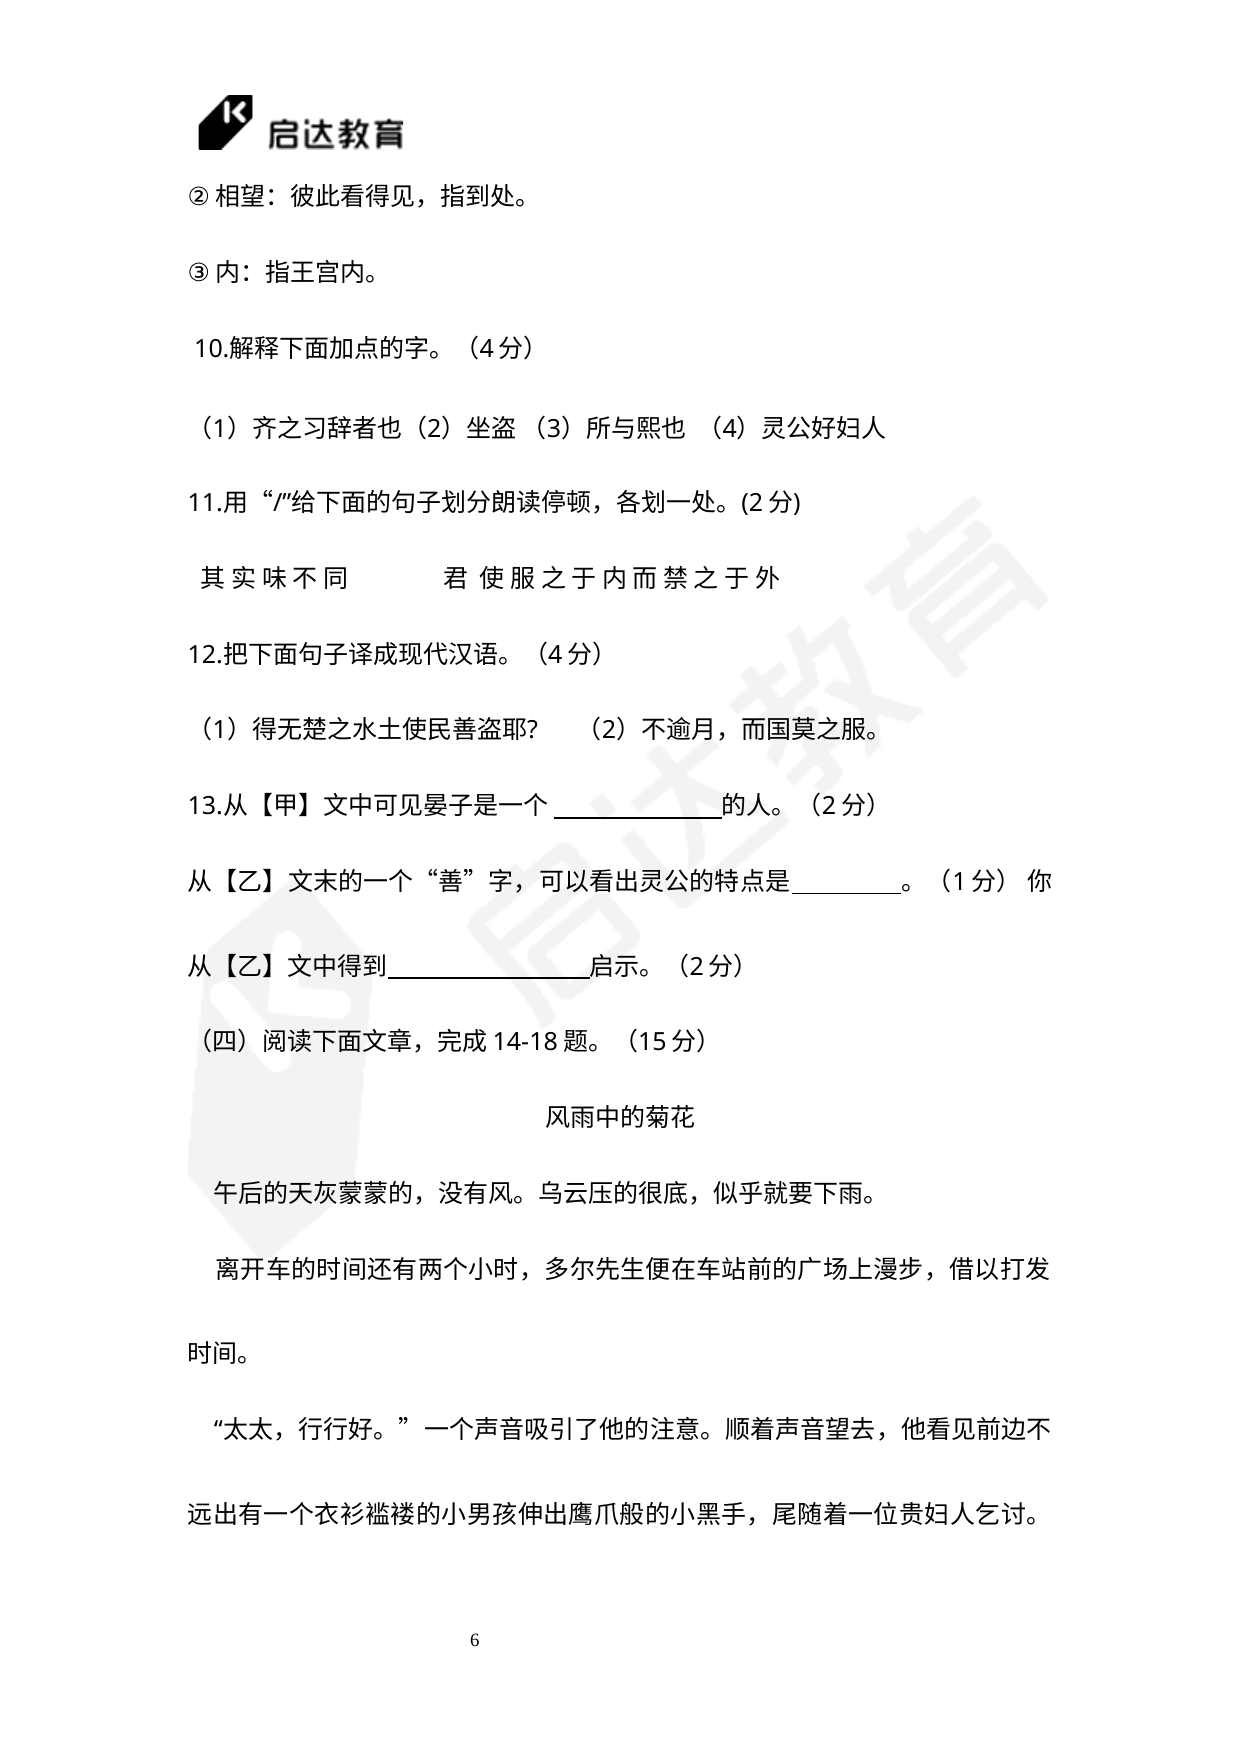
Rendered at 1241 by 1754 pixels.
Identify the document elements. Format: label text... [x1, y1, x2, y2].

picture [198, 95, 404, 150]
text 10.解释下面加点的字。（4分） [187, 314, 1053, 379]
text 午后的天灰蒙蒙的，没有风。乌云压的很底，似乎就要下雨。 [187, 1159, 1053, 1224]
text （四）阅读下面文章，完成14-18题。（15分） [187, 1007, 1053, 1072]
text 13.从【甲】文中可见晏子是一个 的人。（2分） [187, 771, 1053, 836]
text 离开车的时间还有两个小时，多尔先生便在车站前的广场上漫步，借以打发时间。 [187, 1235, 1053, 1384]
text 从【乙】文末的一个“善”字，可以看出灵公的特点是 。（1分） 你从【乙】文中得到 启示。（2分） [187, 847, 1053, 997]
text （1）得无楚之水土使民善盗耶? （2）不逾月，而国莫之服。 [187, 696, 1053, 761]
text 11.用“/”给下面的句子划分朗读停顿，各划一处。(2分) [187, 468, 1053, 533]
text 风雨中的菊花 [187, 1083, 1053, 1148]
text 12.把下面句子译成现代汉语。（4分） [187, 620, 1053, 685]
text （1）齐之习辞者也（2）坐盗 （3）所与熙也 （4）灵公好妇人 [187, 389, 1053, 454]
text ③内：指王宫内。 [187, 238, 1053, 303]
text ②相望：彼此看得见，指到处。 [187, 162, 1053, 227]
text “太太，行行好。”一个声音吸引了他的注意。顺着声音望去，他看见前边不远出有一个衣衫褴褛的小男孩伸出鹰爪般的小黑手，尾随着一位贵妇人乞讨。那个妇女牵着一条毛色纯正、闪闪发亮的小狗急匆匆地赶路，生怕小黑手弄脏了她的衣服。 [187, 1395, 1053, 1545]
text 其 实 味 不 同 君 使 服 之 于 内 而 禁 之 于 外 [187, 544, 1053, 609]
